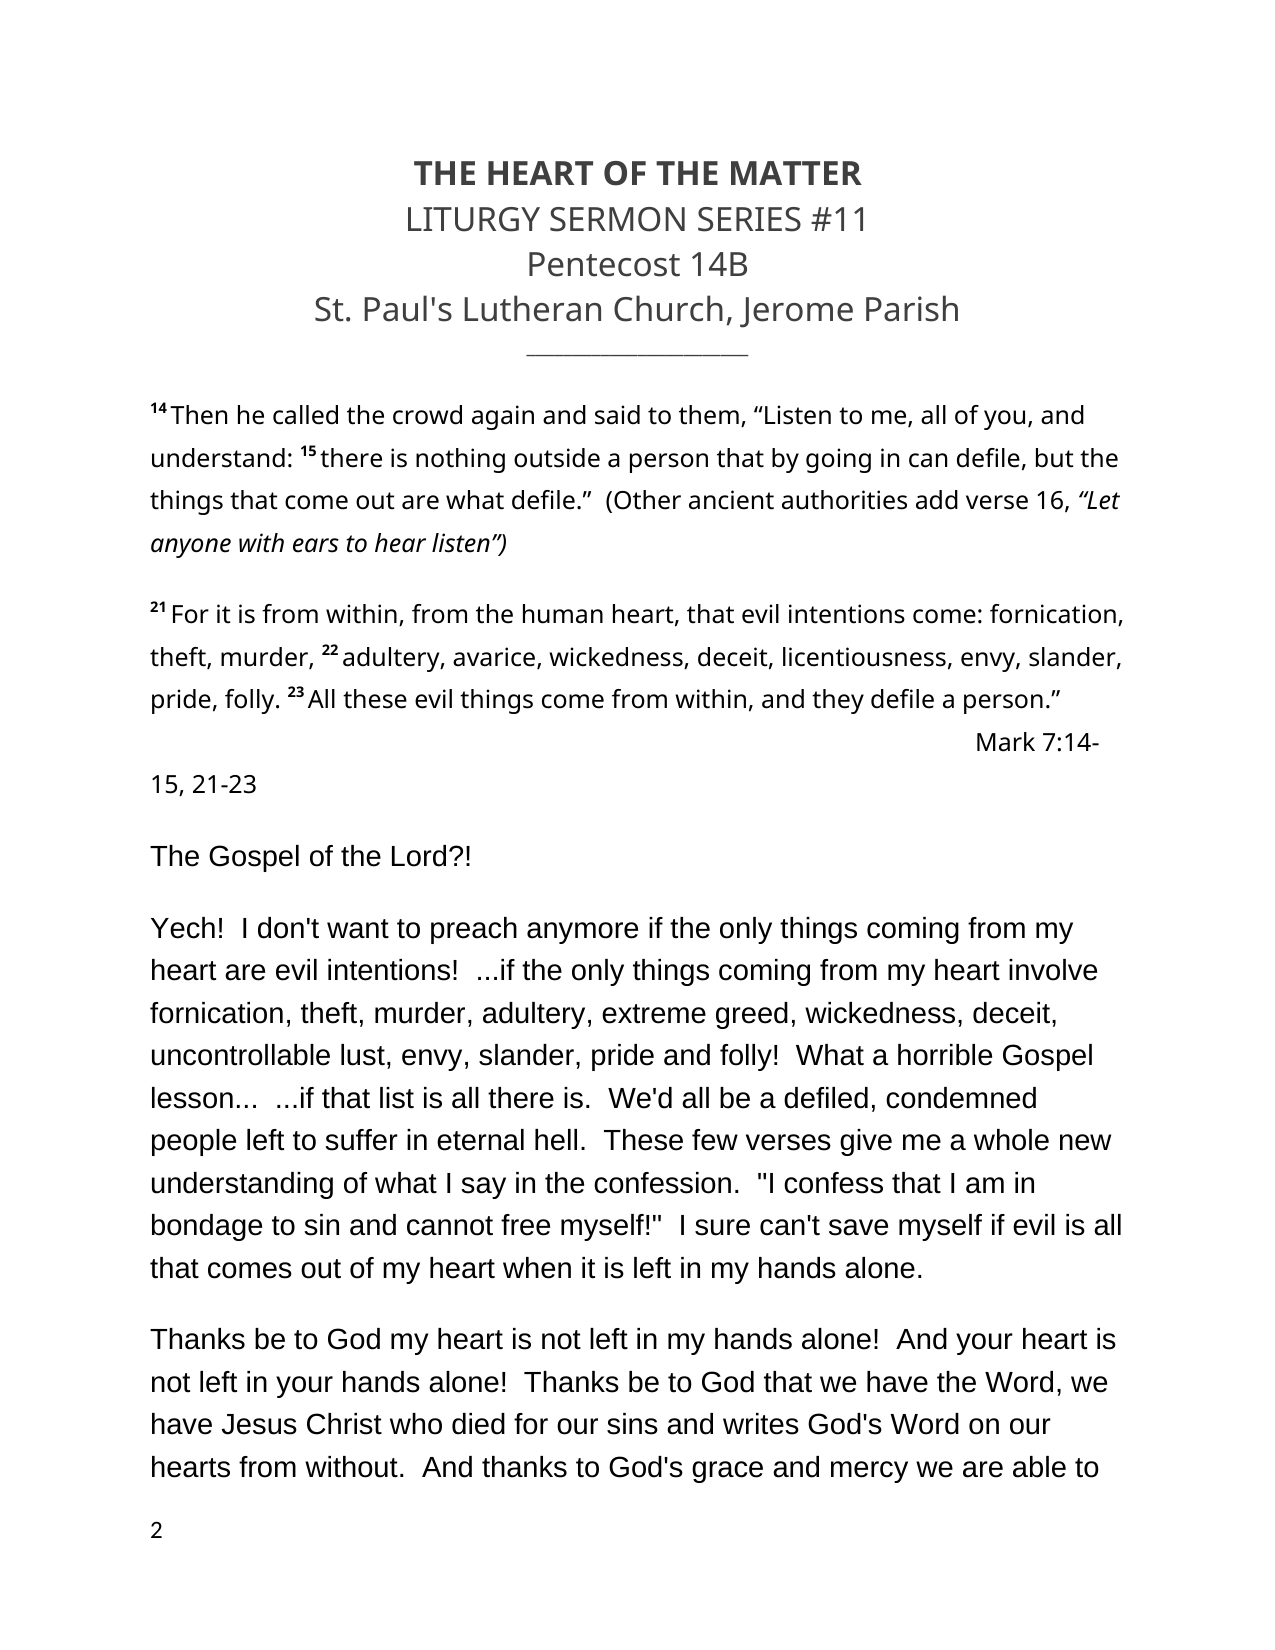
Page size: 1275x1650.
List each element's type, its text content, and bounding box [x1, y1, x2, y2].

text ________________________ [150, 332, 1125, 360]
text St. Paul's Lutheran Church, Jerome Parish [150, 286, 1125, 332]
text 14 Then he called the crowd again and said to them, “Listen to me, all of you, and understand: 15 there is nothing outside a person that by going in can defile, but the things that come out are what defile.” (Other ancient authorities add verse 16, “Let anyone with ears to hear listen”) [150, 389, 1125, 559]
text THE HEART OF THE MATTER [150, 150, 1125, 195]
text 21 For it is from within, from the human heart, that evil intentions come: fornication, theft, murder, 22 adultery, avarice, wickedness, deceit, licentiousness, envy, slander, pride, folly. 23 All these evil things come from within, and they defile a person.” Mark 7:14-15, 21-23 [150, 588, 1125, 801]
text The Gospel of the Lord?! [150, 830, 1125, 873]
text Yech! I don't want to preach anymore if the only things coming from my heart are evil intentions! ...if the only things coming from my heart involve fornication, theft, murder, adultery, extreme greed, wickedness, deceit, uncontrollable lust, envy, slander, pride and folly! What a horrible Gospel lesson... ...if that list is all there is. We'd all be a defiled, condemned people left to suffer in eternal hell. These few verses give me a whole new understanding of what I say in the confession. "I confess that I am in bondage to sin and cannot free myself!" I sure can't save myself if evil is all that comes out of my heart when it is left in my hands alone. [150, 902, 1125, 1284]
text Pentecost 14B [150, 241, 1125, 286]
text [150, 1313, 1125, 1483]
text LITURGY SERMON SERIES #11 [150, 195, 1125, 241]
